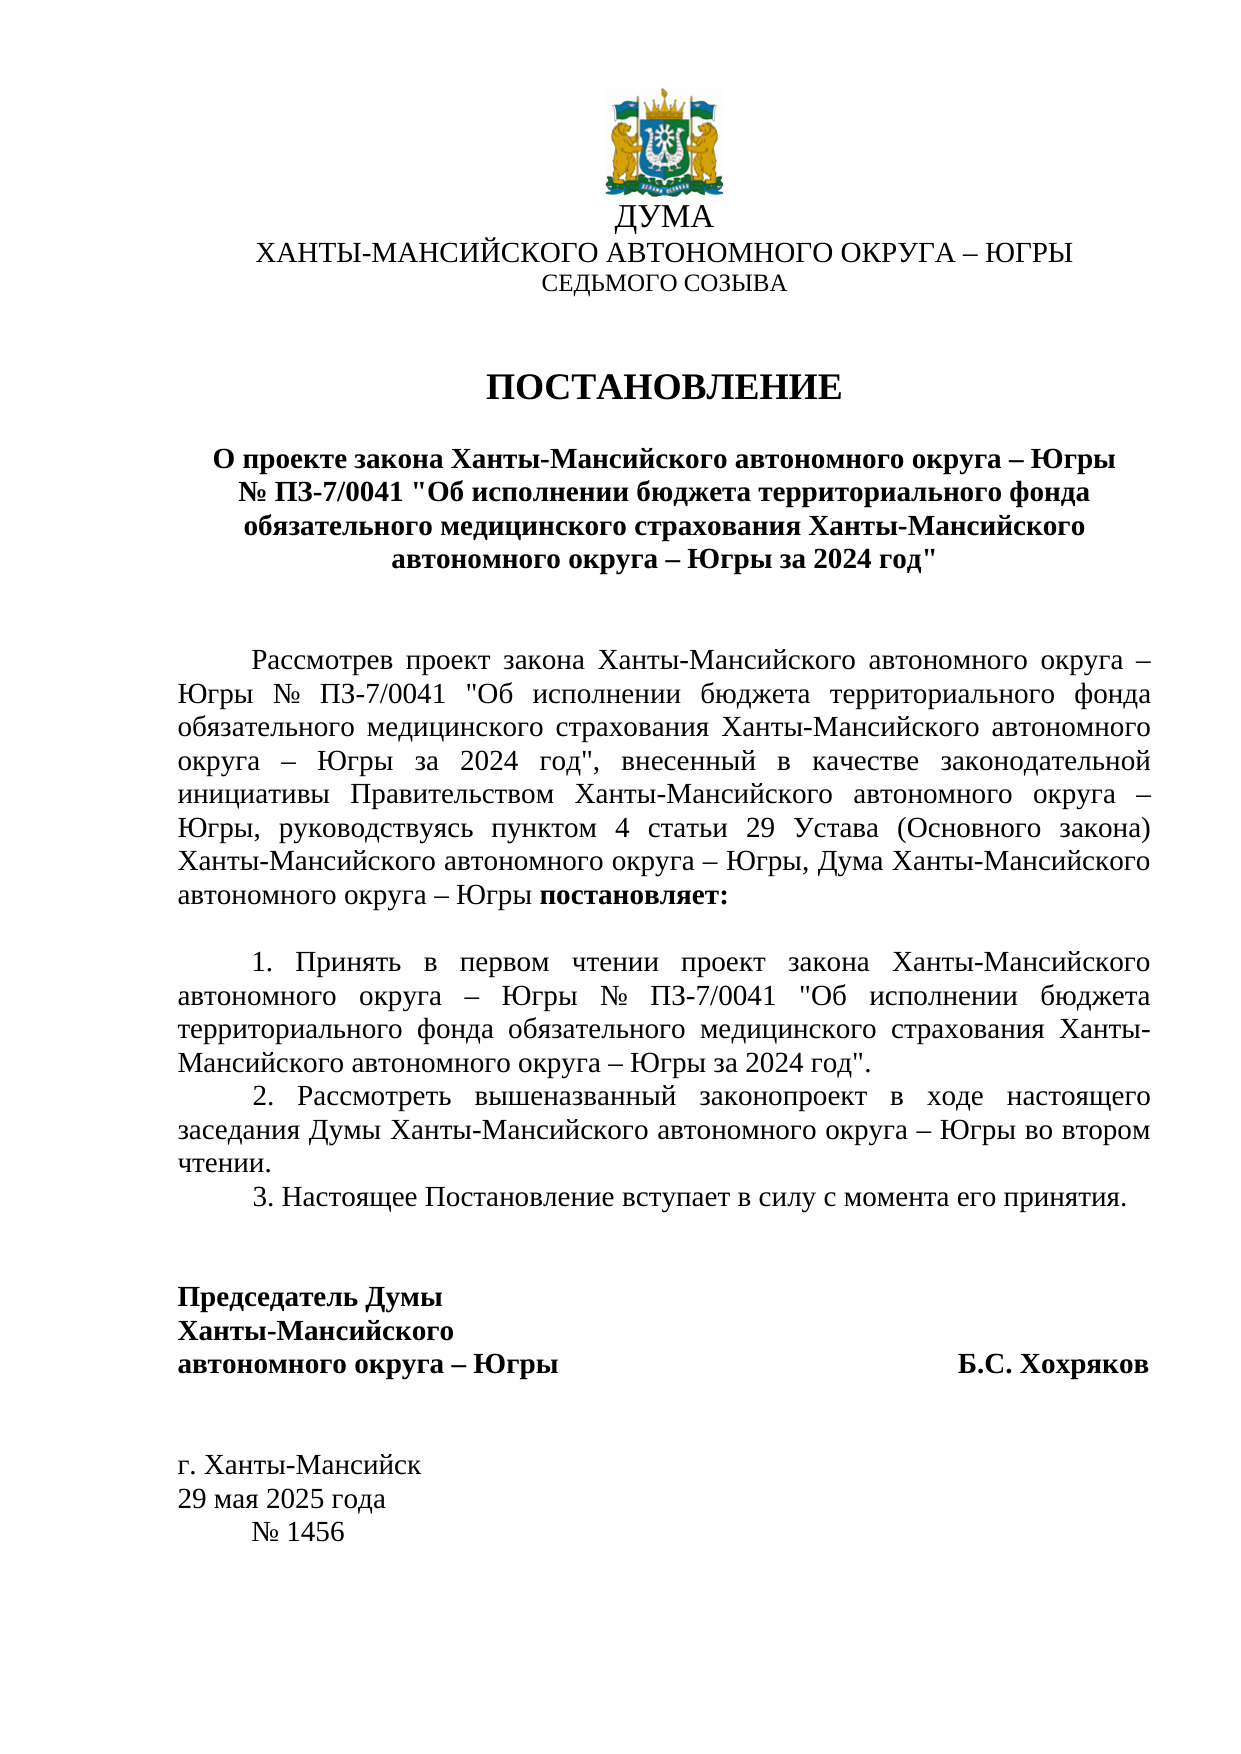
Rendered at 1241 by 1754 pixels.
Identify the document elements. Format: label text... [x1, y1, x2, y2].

subtitle № ПЗ-7/0041 "Об исполнении бюджета территориального фонда обязательного медицинского страхования Ханты-Мансийского [177, 474, 1152, 542]
text Председатель Думы [177, 1279, 1152, 1313]
text автономного округа – Югры Б.С. Хохряков [177, 1347, 1152, 1380]
text Ханты-Мансийского [177, 1313, 1152, 1347]
text ХАНТЫ-МАНСИЙСКОГО АВТОНОМНОГО ОКРУГА – ЮГРЫ [177, 235, 1152, 268]
text 29 мая 2025 года [177, 1481, 1152, 1514]
subtitle автономного округа – Югры за 2024 год" [177, 542, 1152, 575]
text 3. Настоящее Постановление вступает в силу с момента его принятия. [177, 1179, 1152, 1212]
text О проекте закона Ханты-Мансийского автономного округа – Югры [177, 441, 1152, 474]
picture [605, 88, 724, 197]
text СЕДЬМОГО СОЗЫВА [177, 268, 1152, 297]
text ДУМА [177, 197, 1152, 235]
text 2. Рассмотреть вышеназванный законопроект в ходе настоящего заседания Думы Ханты-Мансийского автономного округа – Югры во втором чтении. [177, 1078, 1152, 1179]
text № 1456 [177, 1514, 1152, 1548]
text г. Ханты-Мансийск [177, 1447, 1152, 1481]
text ПОСТАНОВЛЕНИЕ [177, 364, 1152, 407]
text Рассмотрев проект закона Ханты-Мансийского автономного округа – Югры № ПЗ-7/0041 "Об исполнении бюджета территориального фонда обязательного медицинского страхования Ханты-Мансийского автономного округа – Югры за 2024 год", внесенный в качестве законодательной инициативы Правительством Ханты-Мансийского автономного округа – Югры, руководствуясь пунктом 4 статьи 29 Устава (Основного закона) Ханты-Мансийского автономного округа – Югры, Дума Ханты-Мансийского автономного округа – Югры постановляет: [177, 642, 1152, 911]
text 1. Принять в первом чтении проект закона Ханты-Мансийского автономного округа – Югры № ПЗ-7/0041 "Об исполнении бюджета территориального фонда обязательного медицинского страхования Ханты-Мансийского автономного округа – Югры за 2024 год". [177, 944, 1152, 1078]
